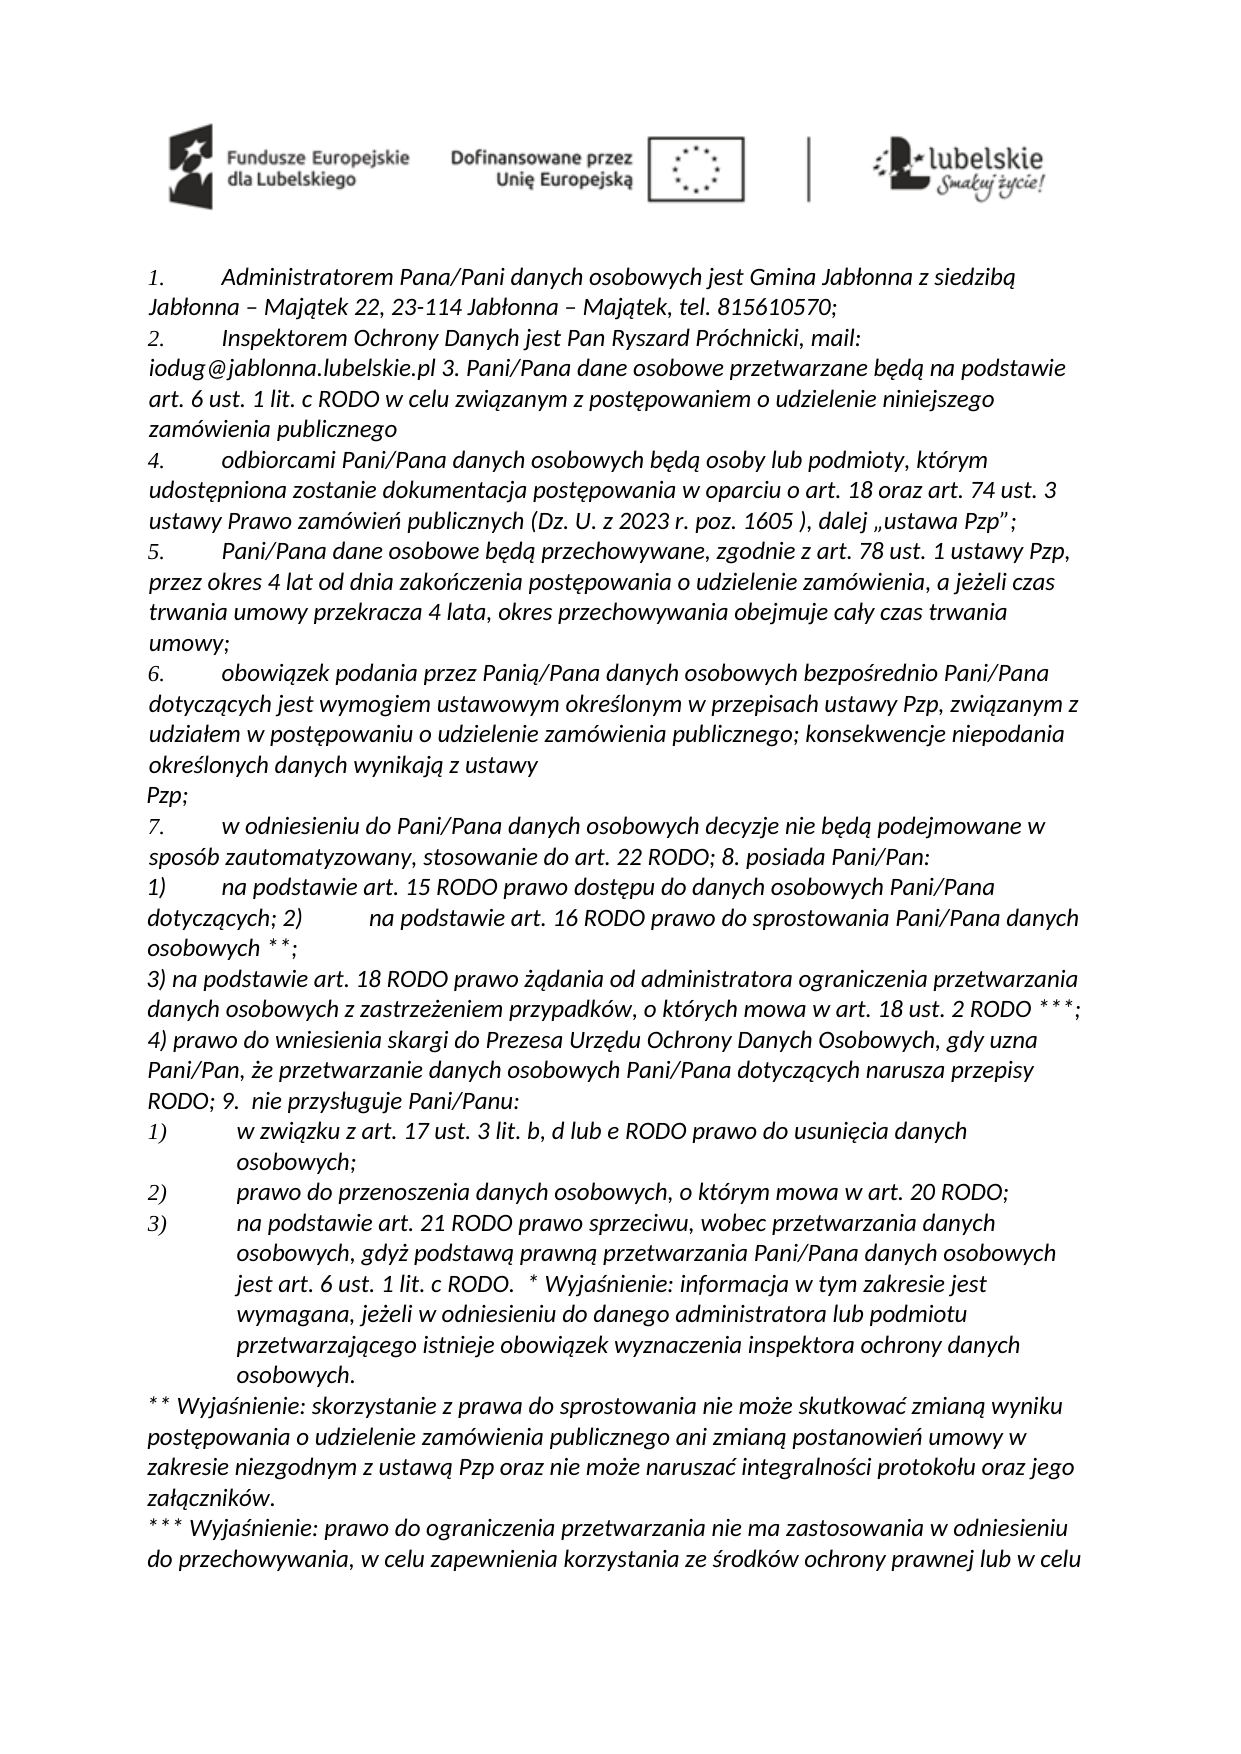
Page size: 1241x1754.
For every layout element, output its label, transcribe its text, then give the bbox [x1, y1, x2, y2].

list obowiązek podania przez Panią/Pana danych osobowych bezpośrednio Pani/Pana dotyczących jest wymogiem ustawowym określonym w przepisach ustawy Pzp, związanym z udziałem w postępowaniu o udzielenie zamówienia publicznego; konsekwencje niepodania określonych danych wynikają z ustawy [148, 658, 1093, 780]
text Pzp; [146, 780, 1093, 810]
list Administratorem Pana/Pani danych osobowych jest Gmina Jabłonna z siedzibą Jabłonna – Majątek 22, 23-114 Jabłonna – Majątek, tel. 815610570; [148, 261, 1093, 322]
text 3) na podstawie art. 18 RODO prawo żądania od administratora ograniczenia przetwarzania danych osobowych z zastrzeżeniem przypadków, o których mowa w art. 18 ust. 2 RODO ***; 4) prawo do wniesienia skargi do Prezesa Urzędu Ochrony Danych Osobowych, gdy uzna Pani/Pan, że przetwarzanie danych osobowych Pani/Pana dotyczących narusza przepisy RODO; 9. nie przysługuje Pani/Panu: [146, 963, 1093, 1115]
text 1) na podstawie art. 15 RODO prawo dostępu do danych osobowych Pani/Pana dotyczących; 2) na podstawie art. 16 RODO prawo do sprostowania Pani/Pana danych osobowych **; [146, 871, 1093, 963]
list odbiorcami Pani/Pana danych osobowych będą osoby lub podmioty, którym udostępniona zostanie dokumentacja postępowania w oparciu o art. 18 oraz art. 74 ust. 3 ustawy Prawo zamówień publicznych (Dz. U. z 2023 r. poz. 1605 ), dalej „ustawa Pzp”; [148, 444, 1093, 536]
list w związku z art. 17 ust. 3 lit. b, d lub e RODO prawo do usunięcia danych osobowych; [148, 1115, 1093, 1176]
list Inspektorem Ochrony Danych jest Pan Ryszard Próchnicki, mail: iodug@jablonna.lubelskie.pl 3. Pani/Pana dane osobowe przetwarzane będą na podstawie art. 6 ust. 1 lit. c RODO w celu związanym z postępowaniem o udzielenie niniejszego zamówienia publicznego [148, 322, 1093, 444]
list na podstawie art. 21 RODO prawo sprzeciwu, wobec przetwarzania danych osobowych, gdyż podstawą prawną przetwarzania Pani/Pana danych osobowych jest art. 6 ust. 1 lit. c RODO. * Wyjaśnienie: informacja w tym zakresie jest wymagana, jeżeli w odniesieniu do danego administratora lub podmiotu przetwarzającego istnieje obowiązek wyznaczenia inspektora ochrony danych osobowych. [148, 1207, 1093, 1390]
text ** Wyjaśnienie: skorzystanie z prawa do sprostowania nie może skutkować zmianą wyniku postępowania o udzielenie zamówienia publicznego ani zmianą postanowień umowy w zakresie niezgodnym z ustawą Pzp oraz nie może naruszać integralności protokołu oraz jego załączników. [146, 1390, 1093, 1512]
list prawo do przenoszenia danych osobowych, o którym mowa w art. 20 RODO; [148, 1176, 1093, 1207]
list w odniesieniu do Pani/Pana danych osobowych decyzje nie będą podejmowane w sposób zautomatyzowany, stosowanie do art. 22 RODO; 8. posiada Pani/Pan: [148, 810, 1093, 871]
picture [147, 102, 1066, 232]
list Pani/Pana dane osobowe będą przechowywane, zgodnie z art. 78 ust. 1 ustawy Pzp, przez okres 4 lat od dnia zakończenia postępowania o udzielenie zamówienia, a jeżeli czas trwania umowy przekracza 4 lata, okres przechowywania obejmuje cały czas trwania umowy; [148, 536, 1093, 658]
